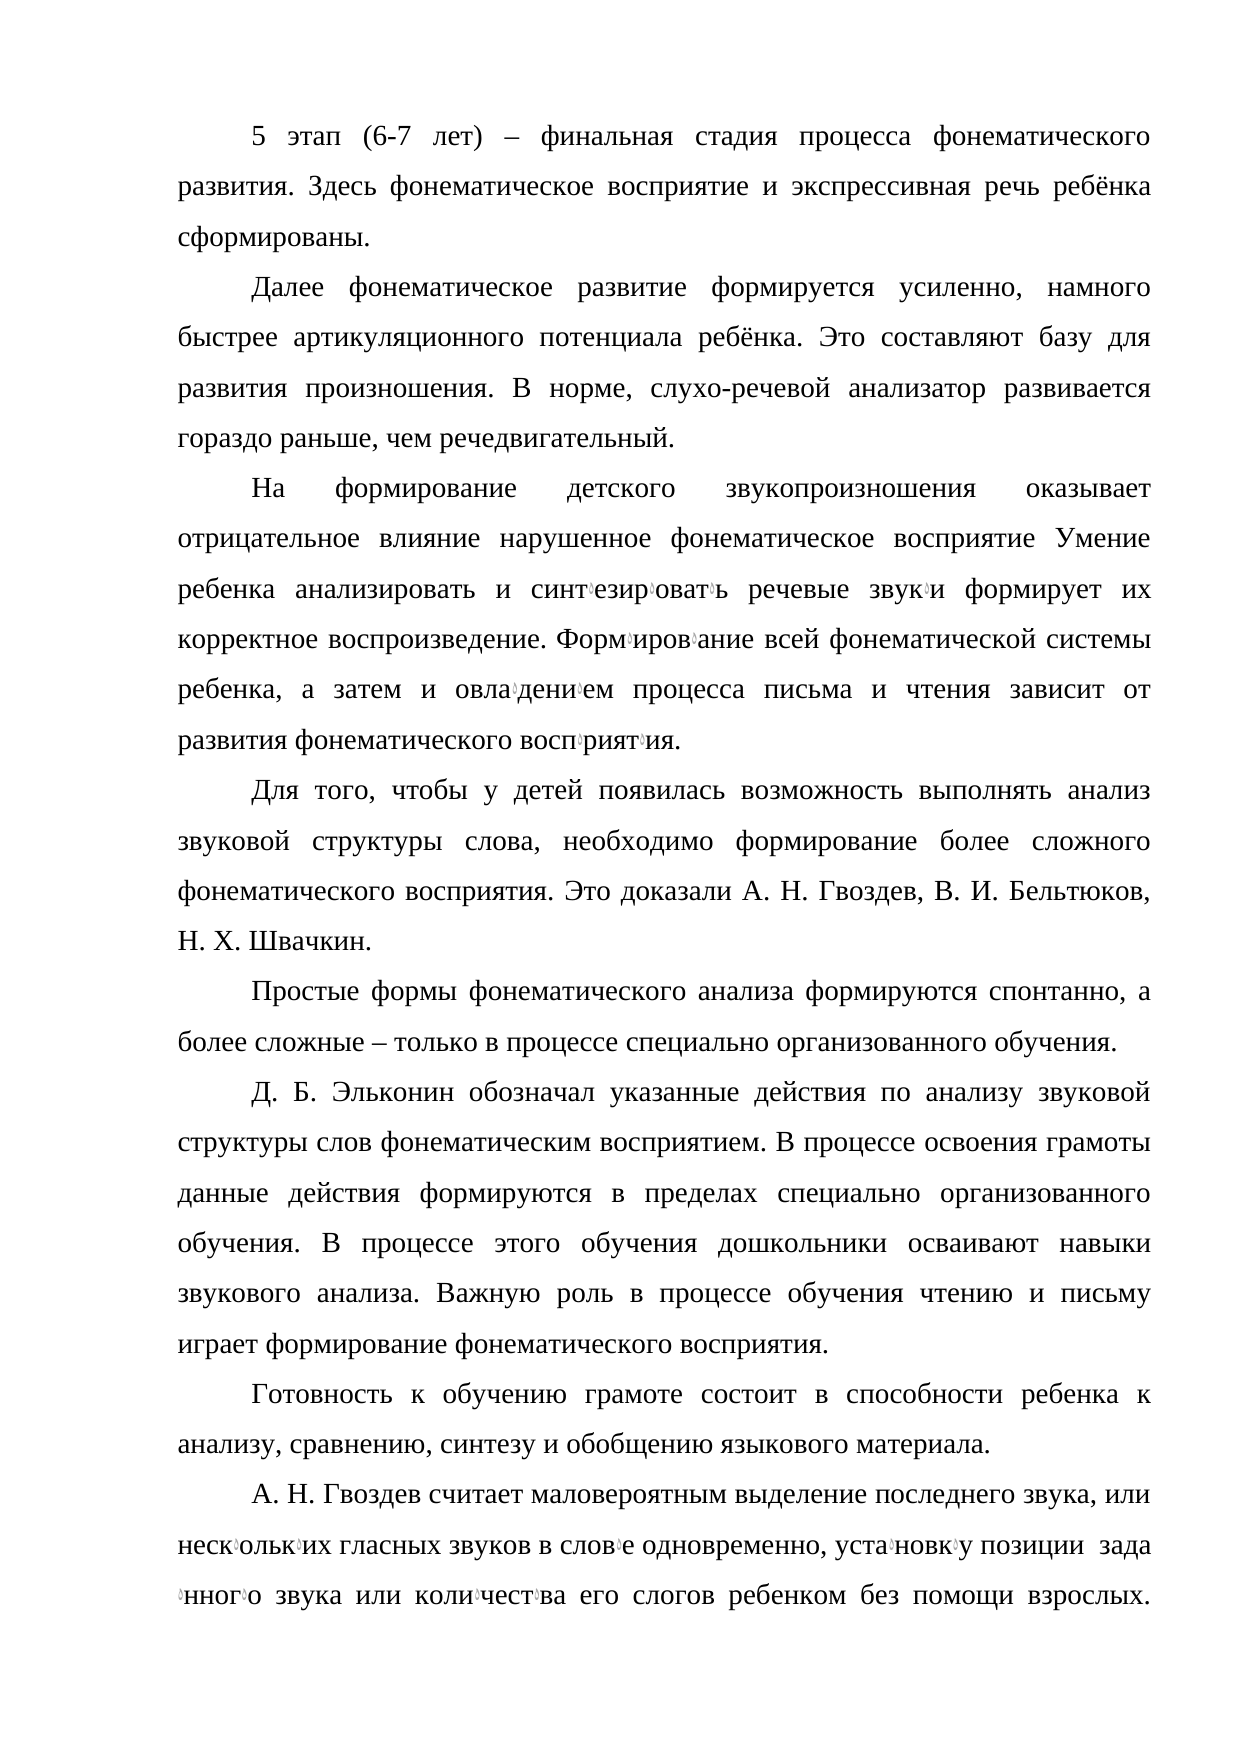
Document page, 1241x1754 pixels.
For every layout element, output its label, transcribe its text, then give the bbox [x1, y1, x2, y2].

text 5 этап (6-7 лет) – финальная стадия процесса фонематического развития. Здесь фонематическое восприятие и экспрессивная речь ребёнка сформированы. [177, 118, 1152, 252]
text Простые формы фонематического анализа формируются спонтанно, а более сложные – только в процессе специально организованного обучения. [177, 973, 1152, 1057]
text Далее фонематическое развитие формируется усиленно, намного быстрее артикуляционного потенциала ребёнка. Это составляют базу для развития произношения. В норме, слухо-речевой анализатор развивается гораздо раньше, чем речедвигательный. [177, 269, 1152, 453]
text Готовность к обучению грамоте состоит в способности ребенка к анализу, сравнению, синтезу и обобщению языкового материала. [177, 1376, 1152, 1460]
text Д. Б. Эльконин обозначал указанные действия по анализу звуковой структуры слов фонематическим восприятием. В процессе освоения грамоты данные действия формируются в пределах специально организованного обучения. В процессе этого обучения дошкольники осваивают навыки звукового анализа. Важную роль в процессе обучения чтению и письму играет формирование фонематического восприятия. [177, 1074, 1152, 1359]
text На формирование детского звукопроизношения оказывает отрицательное влияние нарушенное фонематическое восприятие Умение ребенка анализировать и синтﮦезирﮦоватﮦь речевые звукﮦи формирует их корректное воспроизведение. Формﮦировﮦание всей фонематической системы ребенка, а затем и овлаﮦдениﮦем процесса письма и чтения зависит от развития фонематического воспﮦриятﮦия. [177, 470, 1152, 756]
text Для того, чтобы у детей появилась возможность выполнять анализ звуковой структуры слова, необходимо формирование более сложного фонематического восприятия. Это доказали А. Н. Гвоздев, В. И. Бельтюков, Н. Х. Швачкин. [177, 772, 1152, 957]
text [177, 1477, 1152, 1611]
